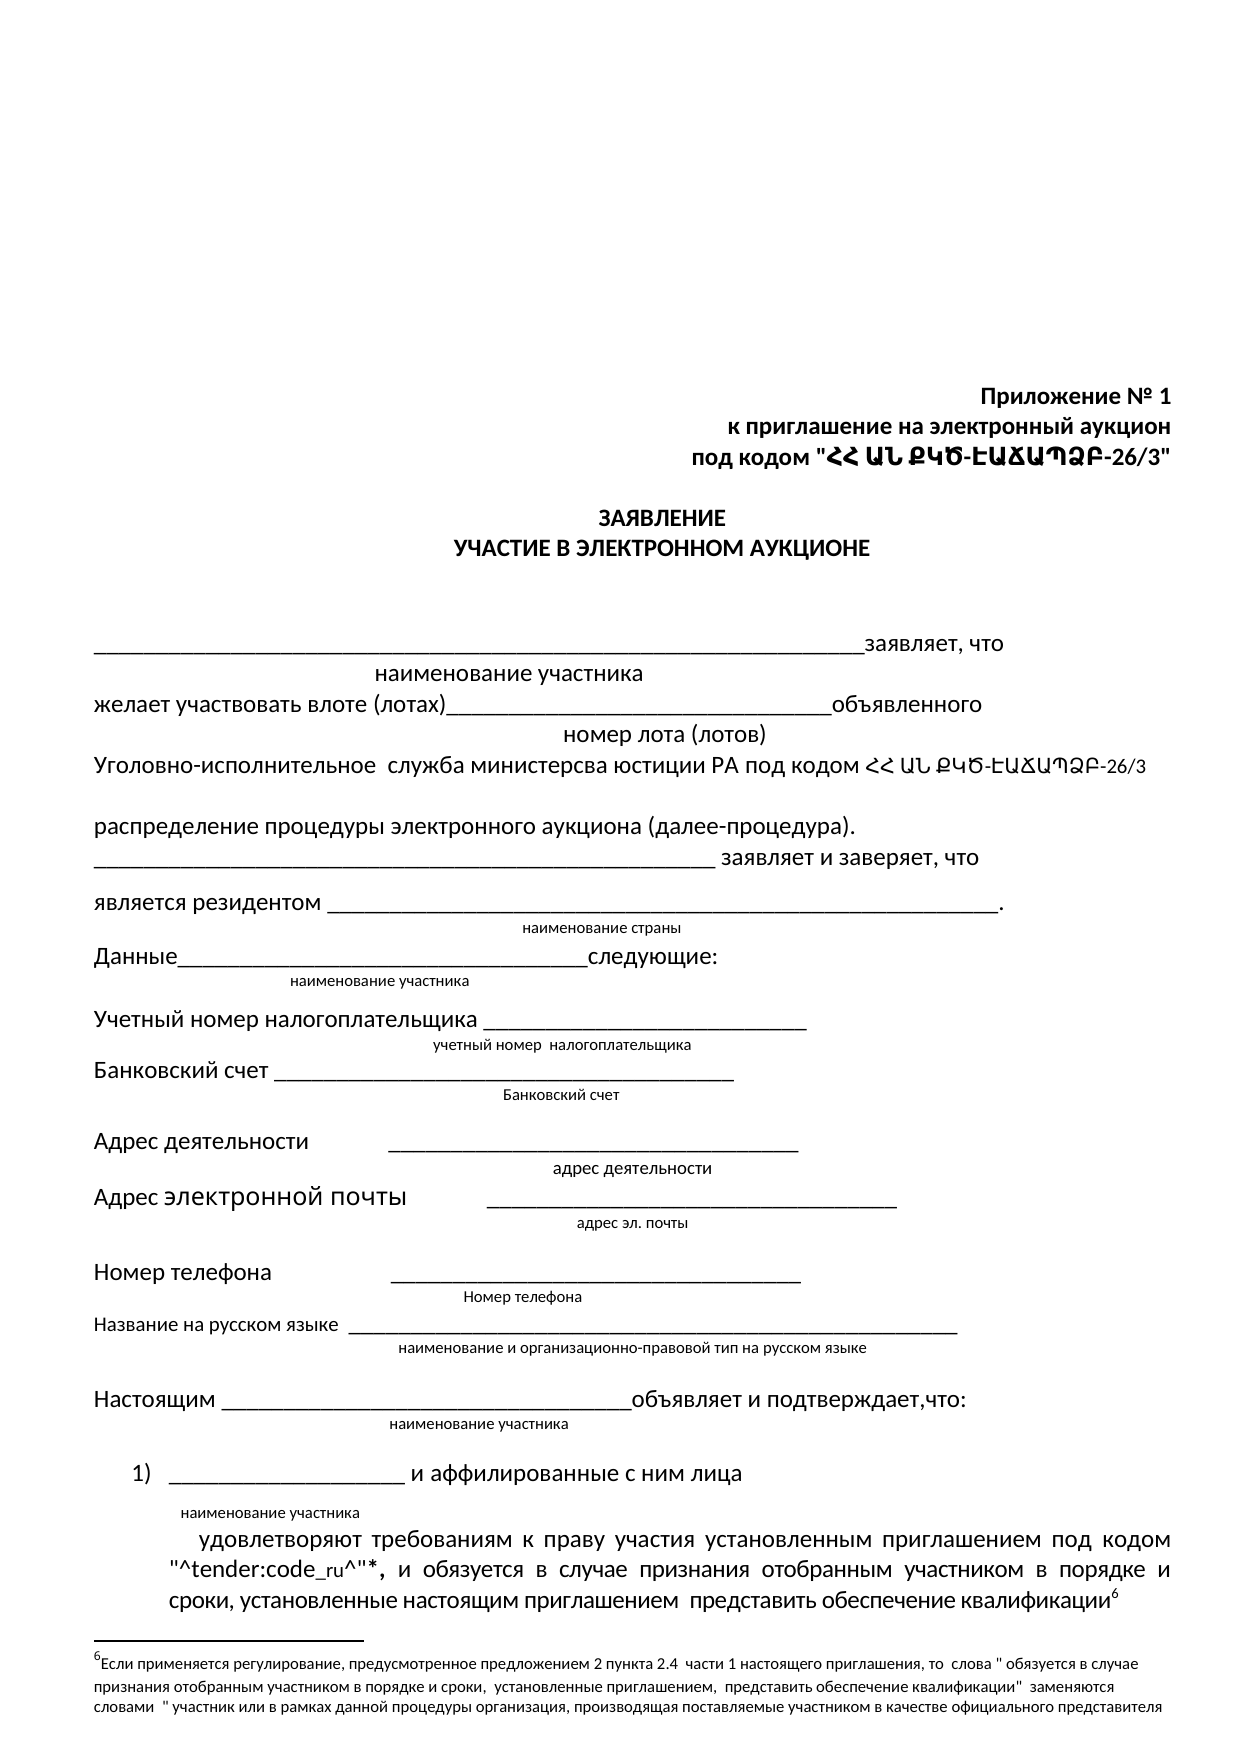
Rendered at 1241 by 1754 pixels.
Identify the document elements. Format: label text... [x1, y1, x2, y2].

text Банковский счет [94, 1085, 1171, 1105]
text наименование и организационно-правовой тип на русском языке [94, 1337, 1171, 1358]
text Адрес деятельности _________________________________ [94, 1125, 1171, 1156]
text адрес эл. почты [94, 1213, 1171, 1233]
text учетный номер налогоплательщика [94, 1034, 1171, 1054]
text ______________________________________________________________заявляет, что [94, 627, 1171, 657]
text Уголовно-исполнительное служба министерсва юстиции РА под кодом ՀՀ ԱՆ ՔԿԾ-ԷԱՃԱՊՁԲ-26/3 [94, 749, 1171, 779]
text __________________________________________________ заявляет и заверяет, что [94, 841, 1171, 871]
text под кодом "ՀՀ ԱՆ ՔԿԾ-ԷԱՃԱՊՁԲ-26/3" [94, 441, 1171, 472]
text Название на русском языке _________________________________________________ [94, 1307, 1171, 1337]
list ___________________ и аффилированные с ним лица [131, 1457, 1171, 1487]
text является резидентом ______________________________________________________. [94, 886, 1171, 917]
text наименование участника [374, 657, 1171, 688]
text адрес деятельности [94, 1156, 1171, 1179]
text наименование участника [94, 1502, 1171, 1523]
text Банковский счет _____________________________________ [94, 1054, 1171, 1085]
text наименование участника [389, 1414, 1171, 1434]
text Учетный номер налогоплательщика __________________________ [94, 1003, 1171, 1034]
text желает участвовать влоте (лотах)_______________________________объявленного [94, 688, 1171, 718]
text к приглашение на электронный аукцион [94, 411, 1171, 441]
text Приложение № 1 [94, 380, 1171, 411]
text Номер телефона [463, 1287, 1171, 1307]
list удовлетворяют требованиям к праву участия установленным приглашением под кодом "^tender:code_ru^"*, и обязуется в случае признания отобранным участником в порядке и сроки, установленные настоящим приглашением представить обеспечение квалификации [169, 1523, 1171, 1614]
text Настоящим _________________________________объявляет и подтверждает,что: [94, 1383, 1171, 1414]
text распределение процедуры электронного аукциона (далее-процедура). [94, 810, 1171, 841]
text Номер телефона _________________________________ [94, 1256, 1171, 1287]
text наименование страны [522, 917, 1171, 937]
text ЗАЯВЛЕНИЕ [94, 502, 1171, 533]
text Данные_________________________________следующие: [94, 940, 1171, 970]
text УЧАСТИЕ В ЭЛЕКТРОННОМ АУКЦИОНЕ [94, 533, 1171, 563]
text номер лота (лотов) [552, 718, 1171, 749]
text Адрес электронной почты _________________________________ [94, 1179, 1171, 1213]
text наименование участника [94, 970, 1171, 991]
